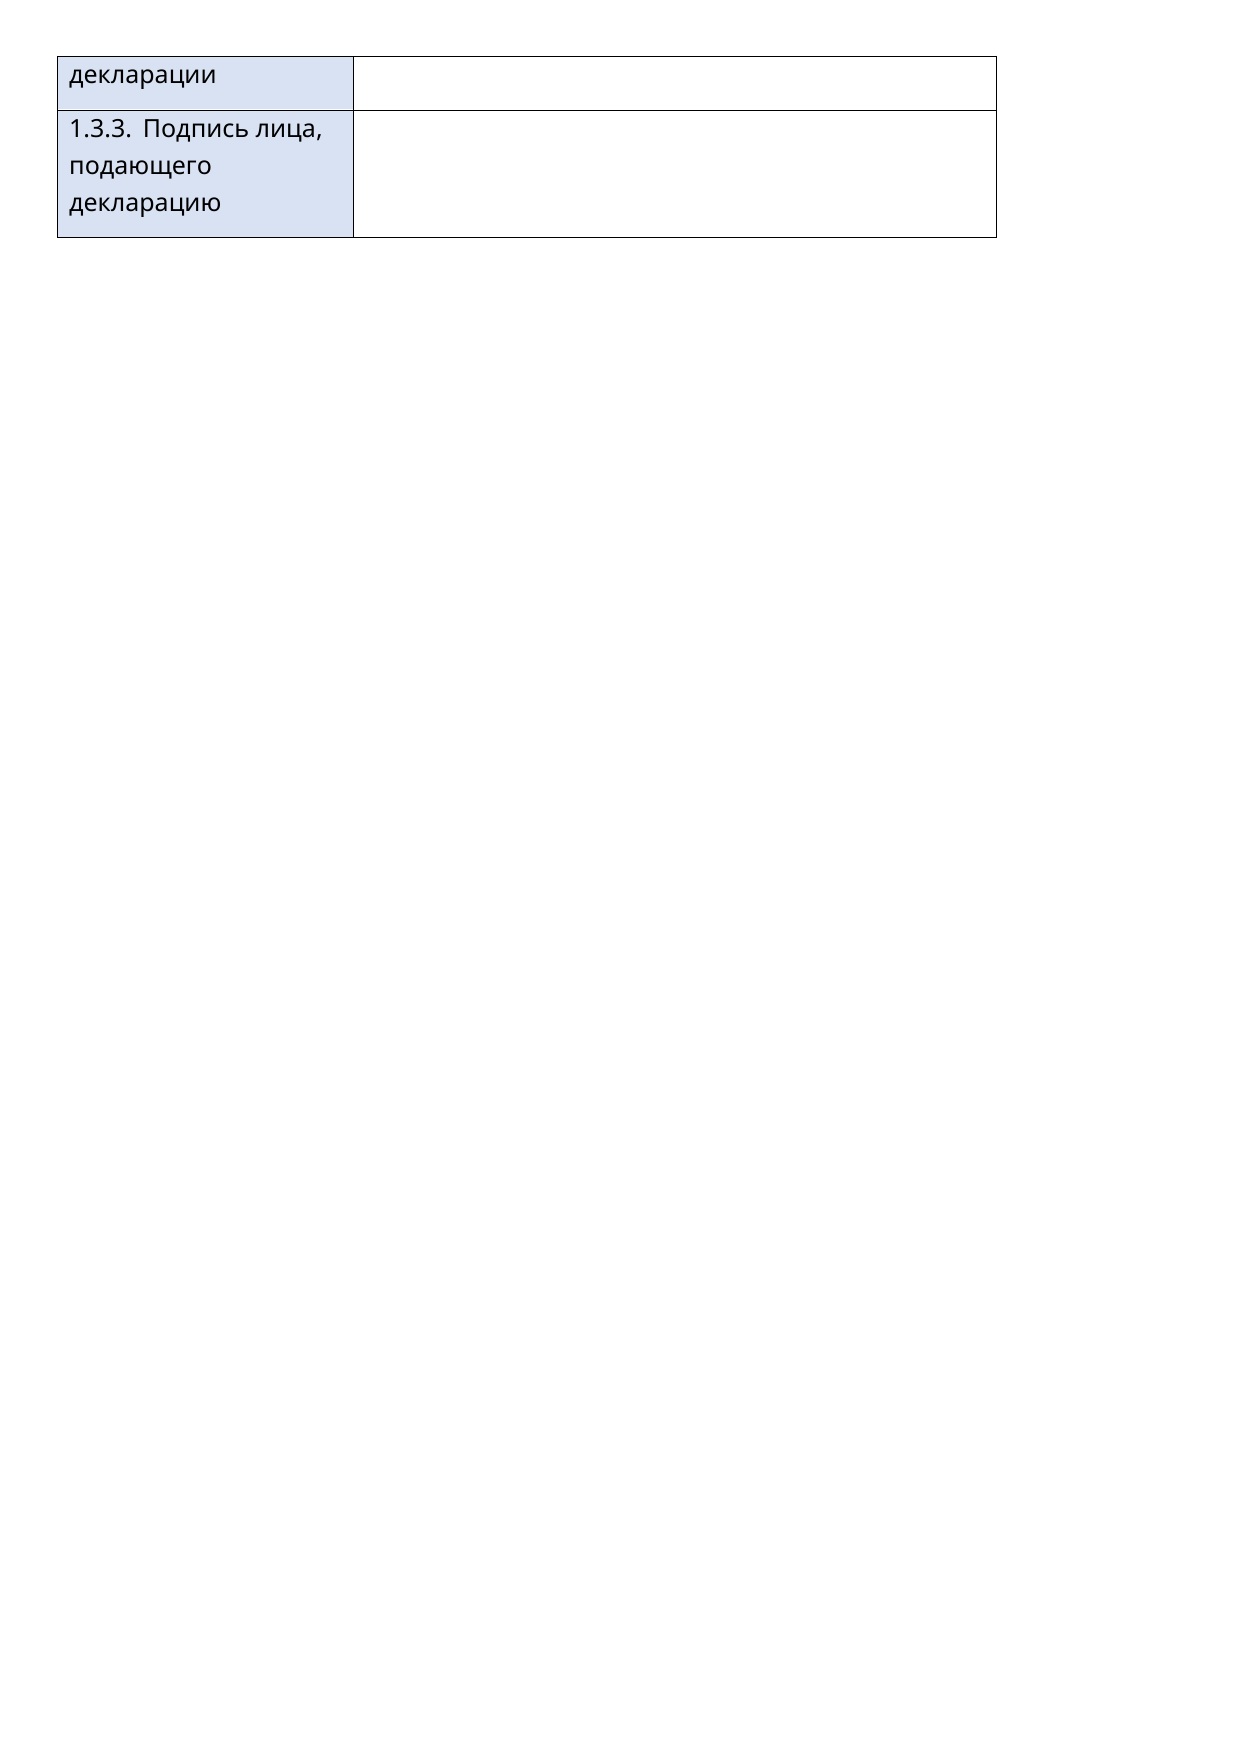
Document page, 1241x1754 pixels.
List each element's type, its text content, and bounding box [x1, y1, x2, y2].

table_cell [58, 57, 353, 109]
table_cell [354, 57, 996, 109]
table_cell [354, 111, 996, 237]
table_cell Подпись лица, подающего декларацию [58, 111, 353, 237]
